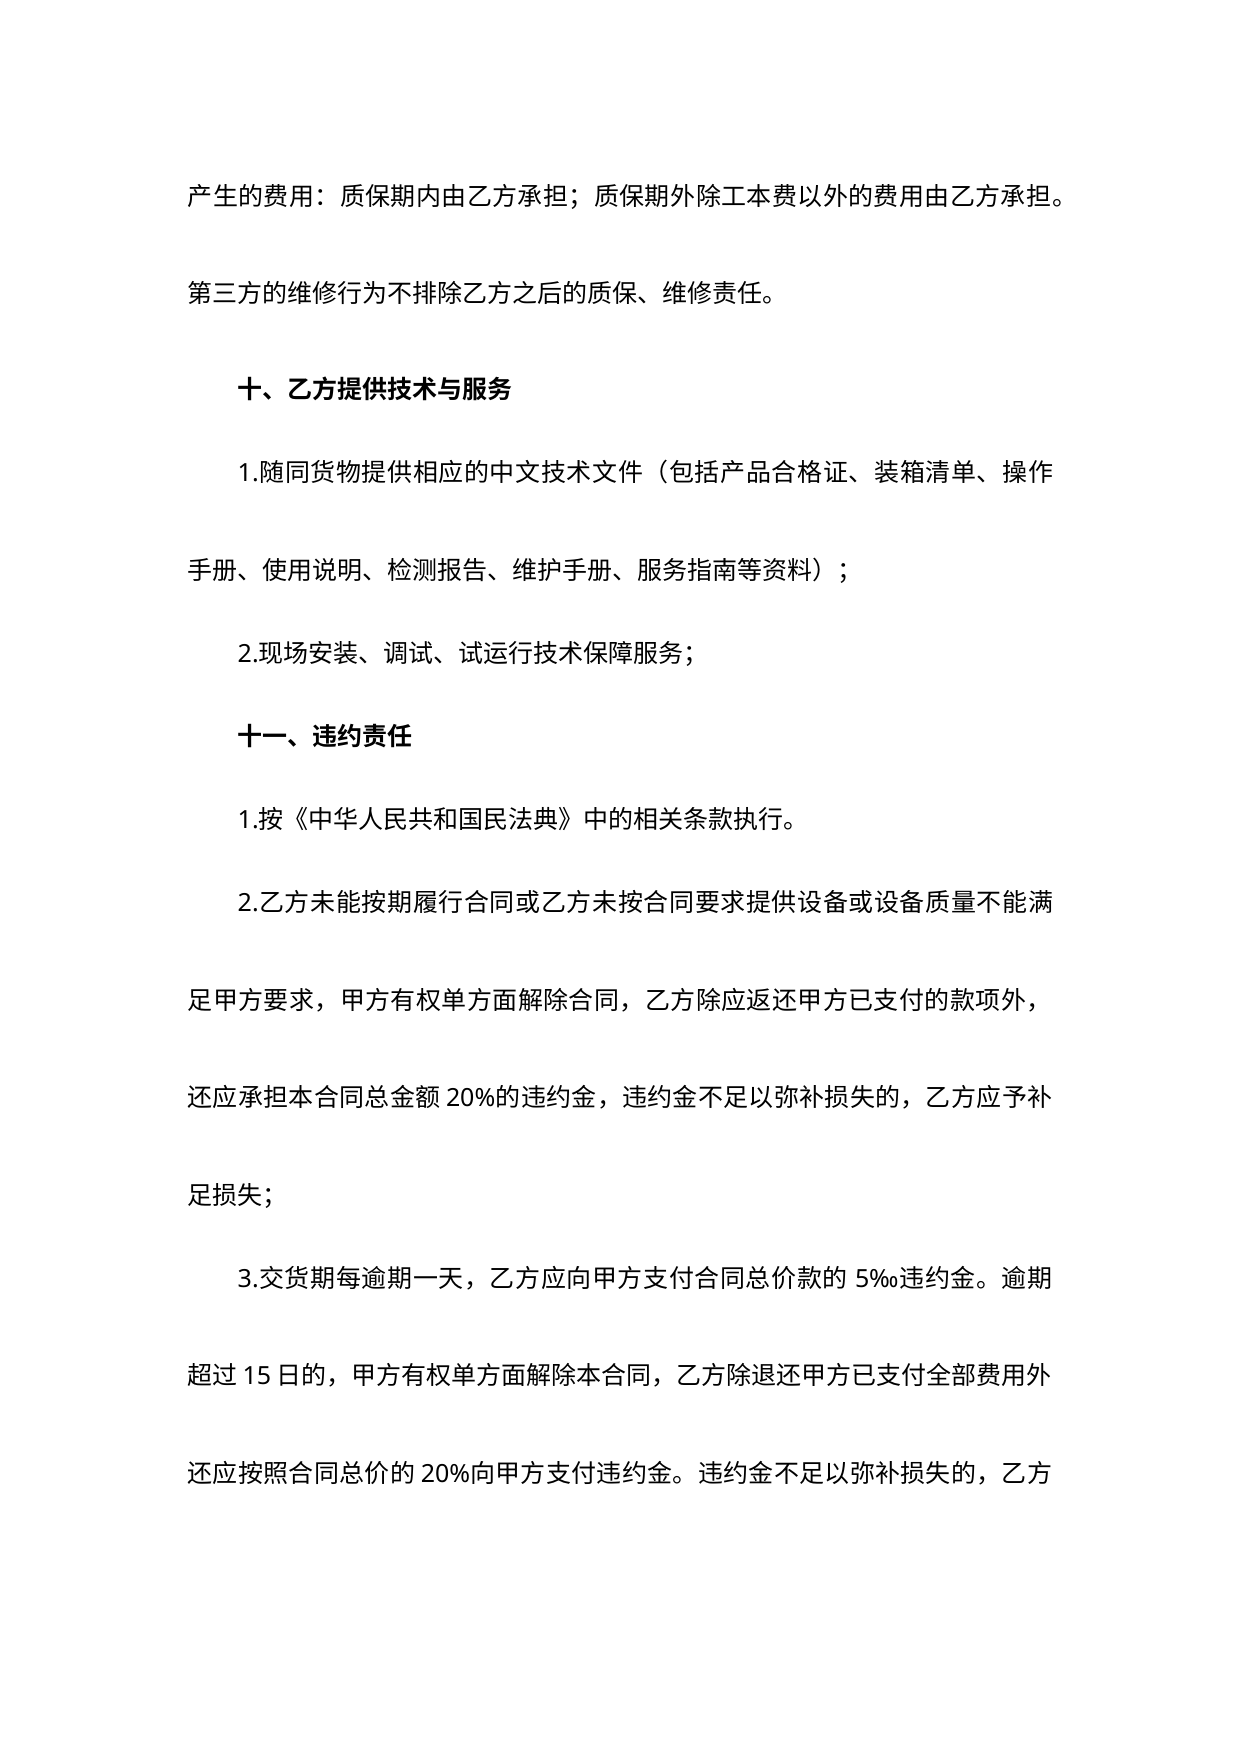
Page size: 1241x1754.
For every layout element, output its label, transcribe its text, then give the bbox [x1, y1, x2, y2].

text 1.按《中华人民共和国民法典》中的相关条款执行。 [187, 785, 1053, 850]
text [187, 1244, 1053, 1504]
text 1.随同货物提供相应的中文技术文件（包括产品合格证、装箱清单、操作手册、使用说明、检测报告、维护手册、服务指南等资料）； [187, 438, 1053, 601]
text 十、乙方提供技术与服务 [187, 355, 1053, 420]
text 2.现场安装、调试、试运行技术保障服务； [187, 619, 1053, 684]
text 十一、违约责任 [187, 702, 1053, 767]
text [187, 162, 1053, 324]
text 2.乙方未能按期履行合同或乙方未按合同要求提供设备或设备质量不能满足甲方要求，甲方有权单方面解除合同，乙方除应返还甲方已支付的款项外，还应承担本合同总金额20%的违约金，违约金不足以弥补损失的，乙方应予补足损失； [187, 868, 1053, 1226]
